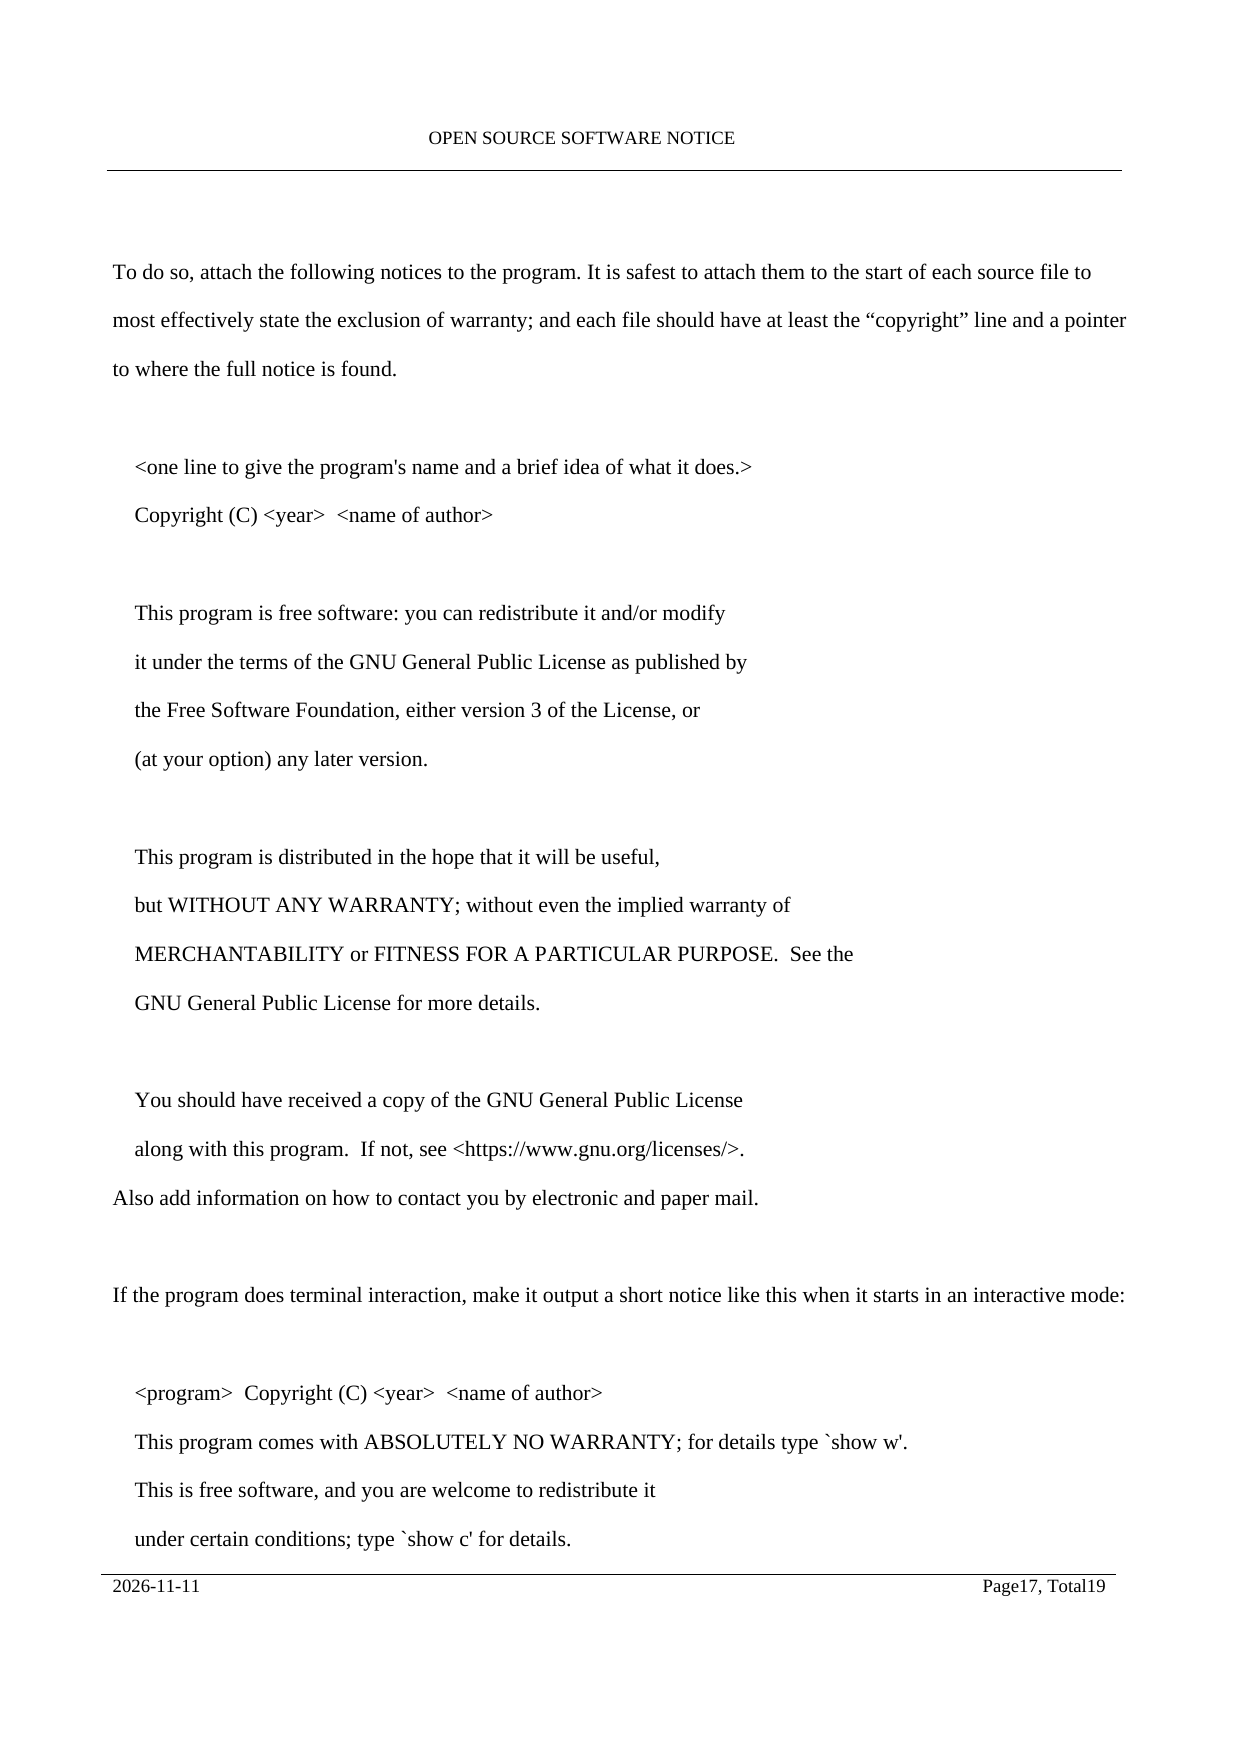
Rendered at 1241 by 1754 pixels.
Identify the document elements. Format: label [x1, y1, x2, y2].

text [112, 206, 1128, 1555]
